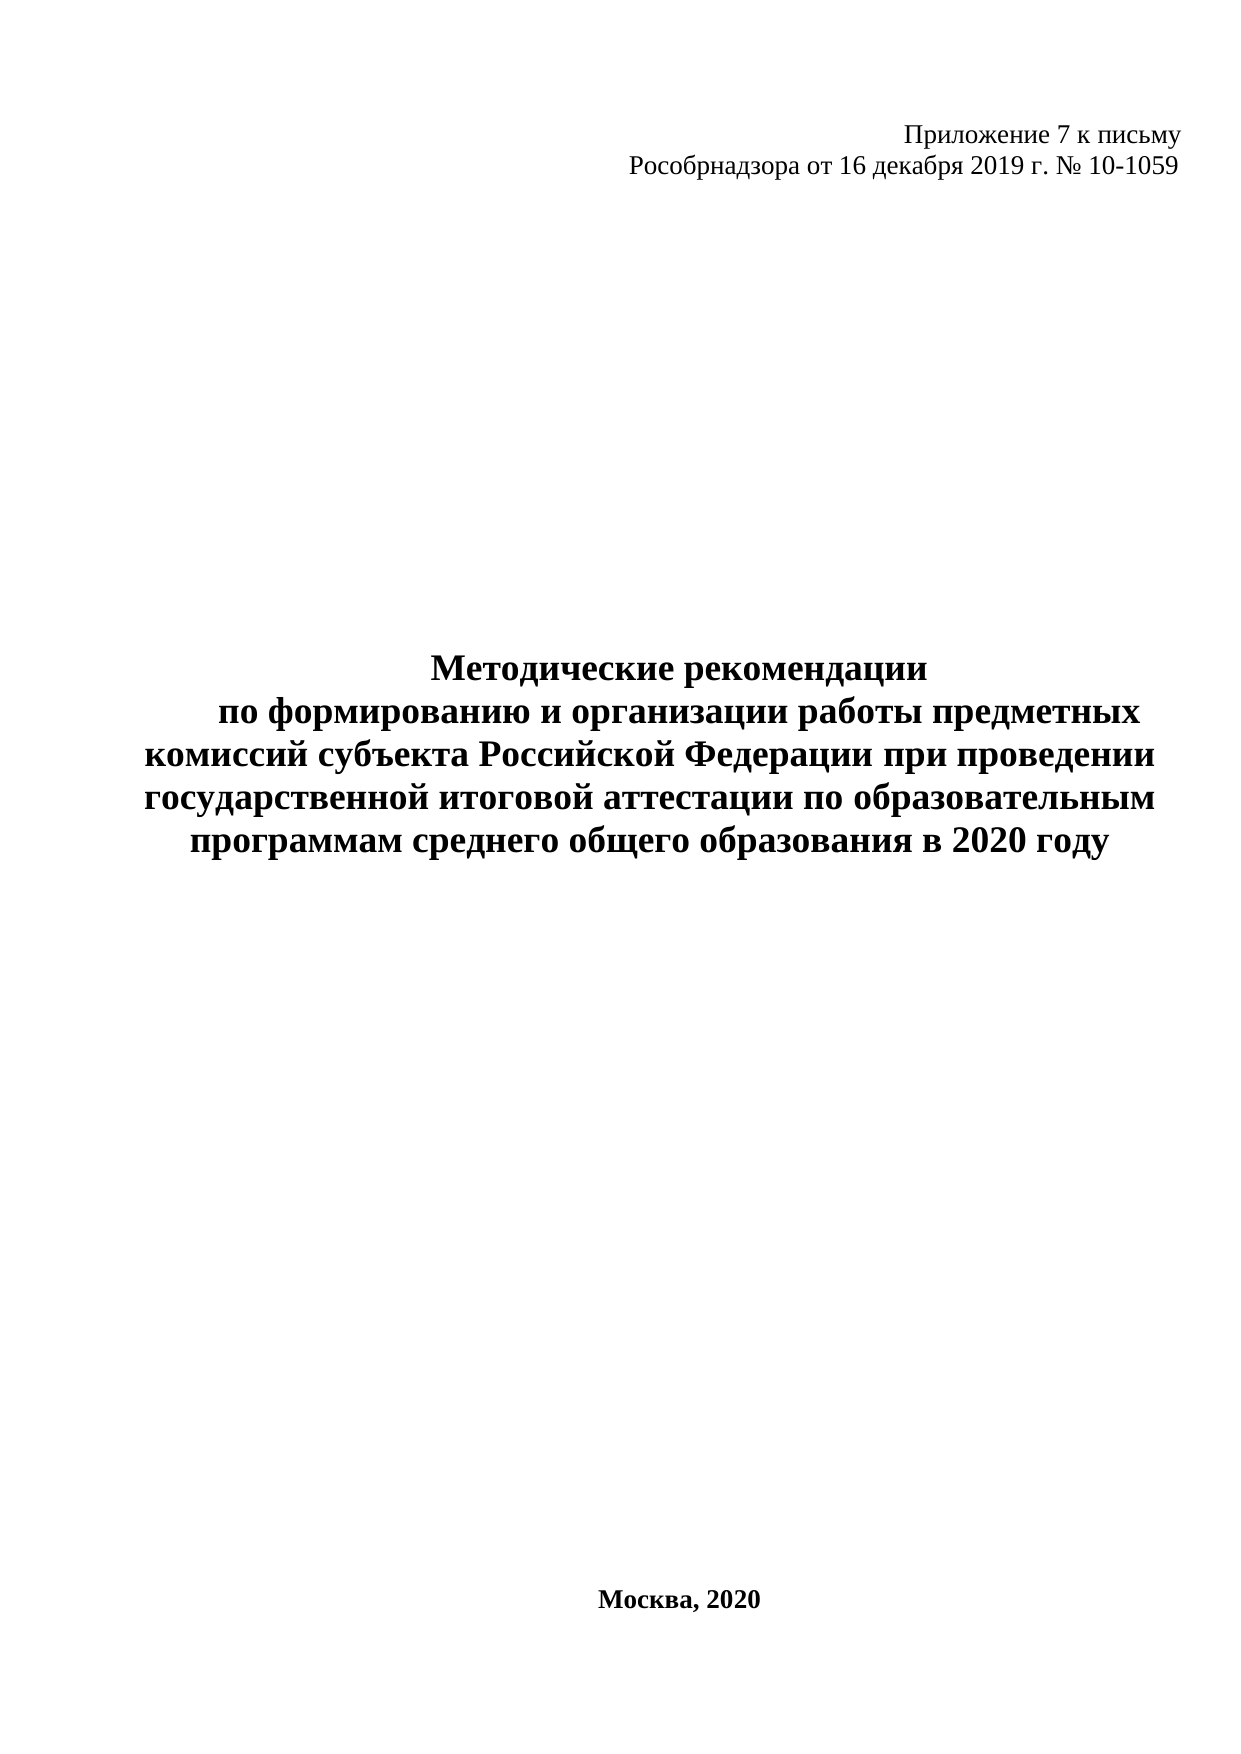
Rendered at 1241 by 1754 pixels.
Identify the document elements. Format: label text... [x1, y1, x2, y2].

text Приложение 7 к письму [118, 118, 1181, 149]
text по формированию и организации работы предметных комиссий субъекта Российской Федерации при проведении государственной итоговой аттестации по образовательным программам среднего общего образования в 2020 году [118, 688, 1181, 861]
text Методические рекомендации [118, 645, 1181, 688]
text Рособрнадзора от 16 декабря 2019 г. № 10-1059 [118, 149, 1181, 180]
text Москва, 2020 [118, 1583, 1181, 1614]
